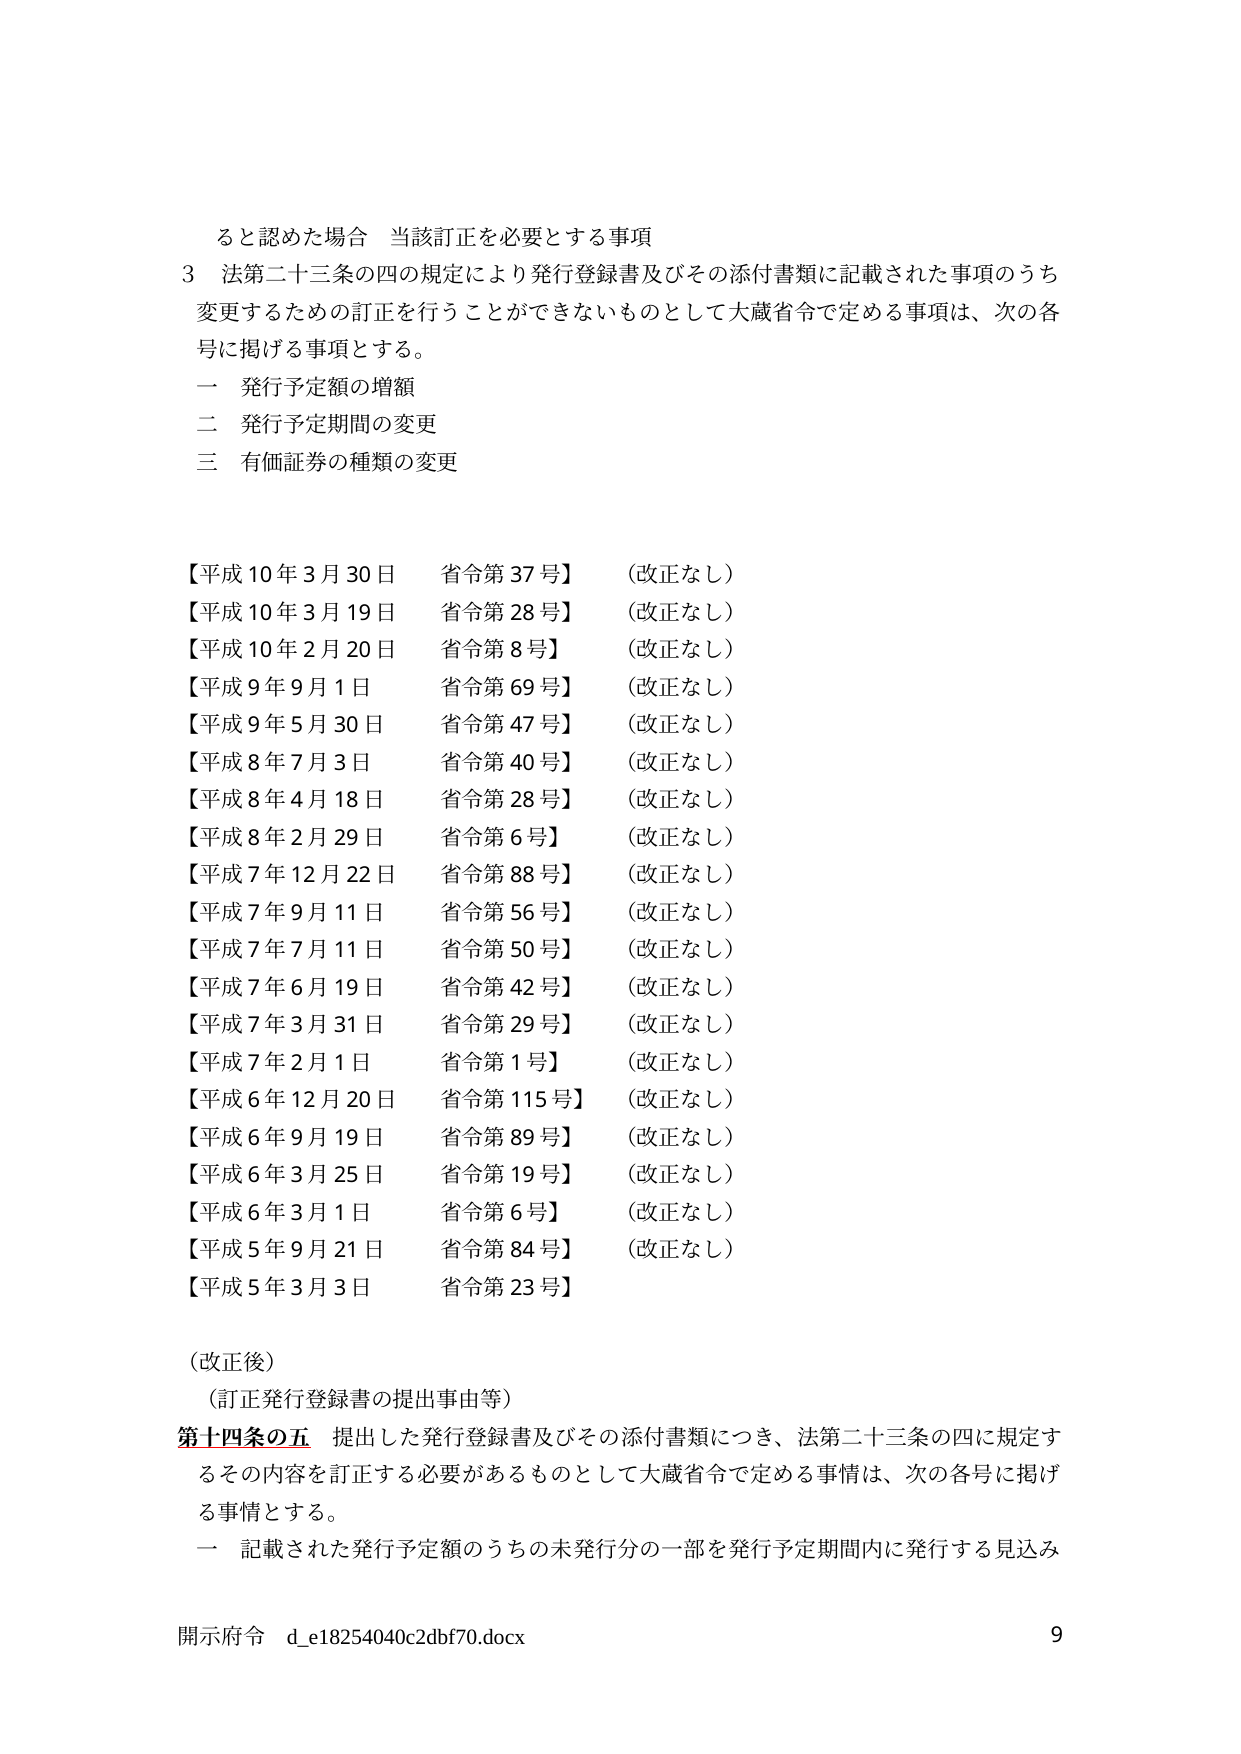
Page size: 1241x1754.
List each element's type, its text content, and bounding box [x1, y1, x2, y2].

text 第十四条の五 提出した発行登録書及びその添付書類につき、法第二十三条の四に規定するその内容を訂正する必要があるものとして大蔵省令で定める事情は、次の各号に掲げる事情とする。 [177, 1417, 1063, 1529]
text 【平成8年4月18日 省令第28号】 （改正なし） [177, 779, 1063, 817]
text 【平成10年3月19日 省令第28号】 （改正なし） [177, 592, 1063, 629]
text 【平成5年3月3日 省令第23号】 [177, 1267, 1063, 1304]
text 【平成8年2月29日 省令第6号】 （改正なし） [177, 817, 1063, 854]
text 【平成7年2月1日 省令第1号】 （改正なし） [177, 1042, 1063, 1079]
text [196, 217, 1063, 254]
text 【平成7年9月11日 省令第56号】 （改正なし） [177, 892, 1063, 929]
text 【平成6年12月20日 省令第115号】 （改正なし） [177, 1079, 1063, 1117]
text （改正後） [177, 1342, 1063, 1379]
text 【平成10年3月30日 省令第37号】 （改正なし） [177, 554, 1063, 592]
text 【平成7年3月31日 省令第29号】 （改正なし） [177, 1004, 1063, 1042]
text 【平成6年3月1日 省令第6号】 （改正なし） [177, 1192, 1063, 1229]
text ３ 法第二十三条の四の規定により発行登録書及びその添付書類に記載された事項のうち変更するための訂正を行うことができないものとして大蔵省令で定める事項は、次の各号に掲げる事項とする。 [177, 254, 1063, 367]
text 二 発行予定期間の変更 [196, 404, 1063, 442]
text 一 発行予定額の増額 [196, 367, 1063, 404]
text 【平成7年12月22日 省令第88号】 （改正なし） [177, 854, 1063, 892]
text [196, 1529, 1063, 1567]
text 【平成7年6月19日 省令第42号】 （改正なし） [177, 967, 1063, 1004]
text 三 有価証券の種類の変更 [196, 442, 1063, 479]
text 【平成8年7月3日 省令第40号】 （改正なし） [177, 742, 1063, 779]
text 【平成9年5月30日 省令第47号】 （改正なし） [177, 704, 1063, 742]
text （訂正発行登録書の提出事由等） [196, 1379, 1063, 1417]
text 【平成7年7月11日 省令第50号】 （改正なし） [177, 929, 1063, 967]
text 【平成10年2月20日 省令第8号】 （改正なし） [177, 629, 1063, 667]
text 【平成9年9月1日 省令第69号】 （改正なし） [177, 667, 1063, 704]
text 【平成6年3月25日 省令第19号】 （改正なし） [177, 1154, 1063, 1192]
text 【平成6年9月19日 省令第89号】 （改正なし） [177, 1117, 1063, 1154]
text 【平成5年9月21日 省令第84号】 （改正なし） [177, 1229, 1063, 1267]
